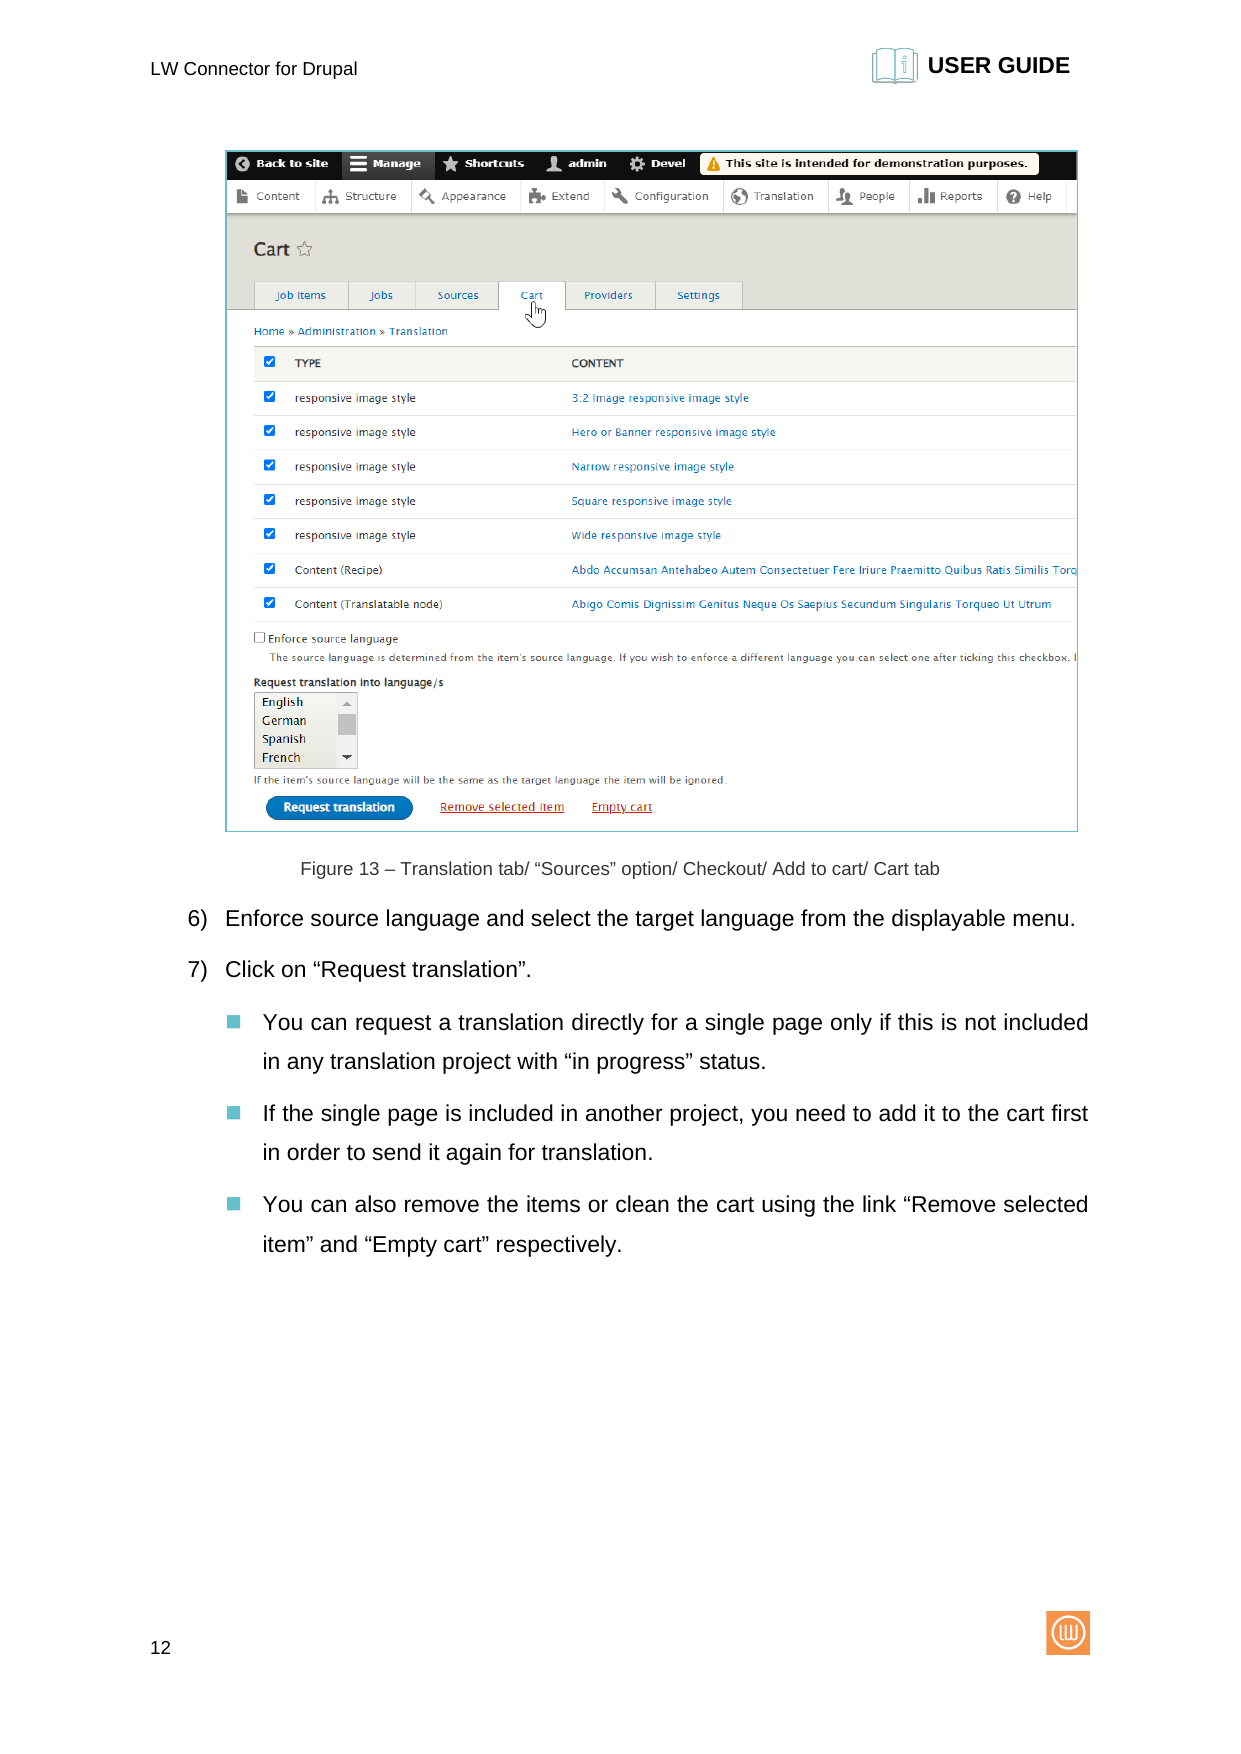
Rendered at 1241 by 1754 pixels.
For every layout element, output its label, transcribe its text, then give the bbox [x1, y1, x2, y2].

picture [227, 152, 1077, 831]
picture [868, 43, 923, 86]
list You can also remove the items or clean the cart using the link “Remove selected item” and “Empty cart” respectively. [225, 1191, 1090, 1257]
list Click on “Request translation”. [187, 956, 1090, 983]
list You can request a translation directly for a single page only if this is not included in any translation project with “in progress” status. [225, 1008, 1090, 1074]
list Enforce source language and select the target language from the displayable menu. [187, 904, 1090, 931]
text Figure 13 – Translation tab/ “Sources” option/ Checkout/ Add to cart/ Cart tab [150, 858, 1090, 879]
list If the single page is included in another project, you need to add it to the cart first in order to send it again for translation. [225, 1100, 1090, 1166]
picture [1046, 1611, 1091, 1655]
